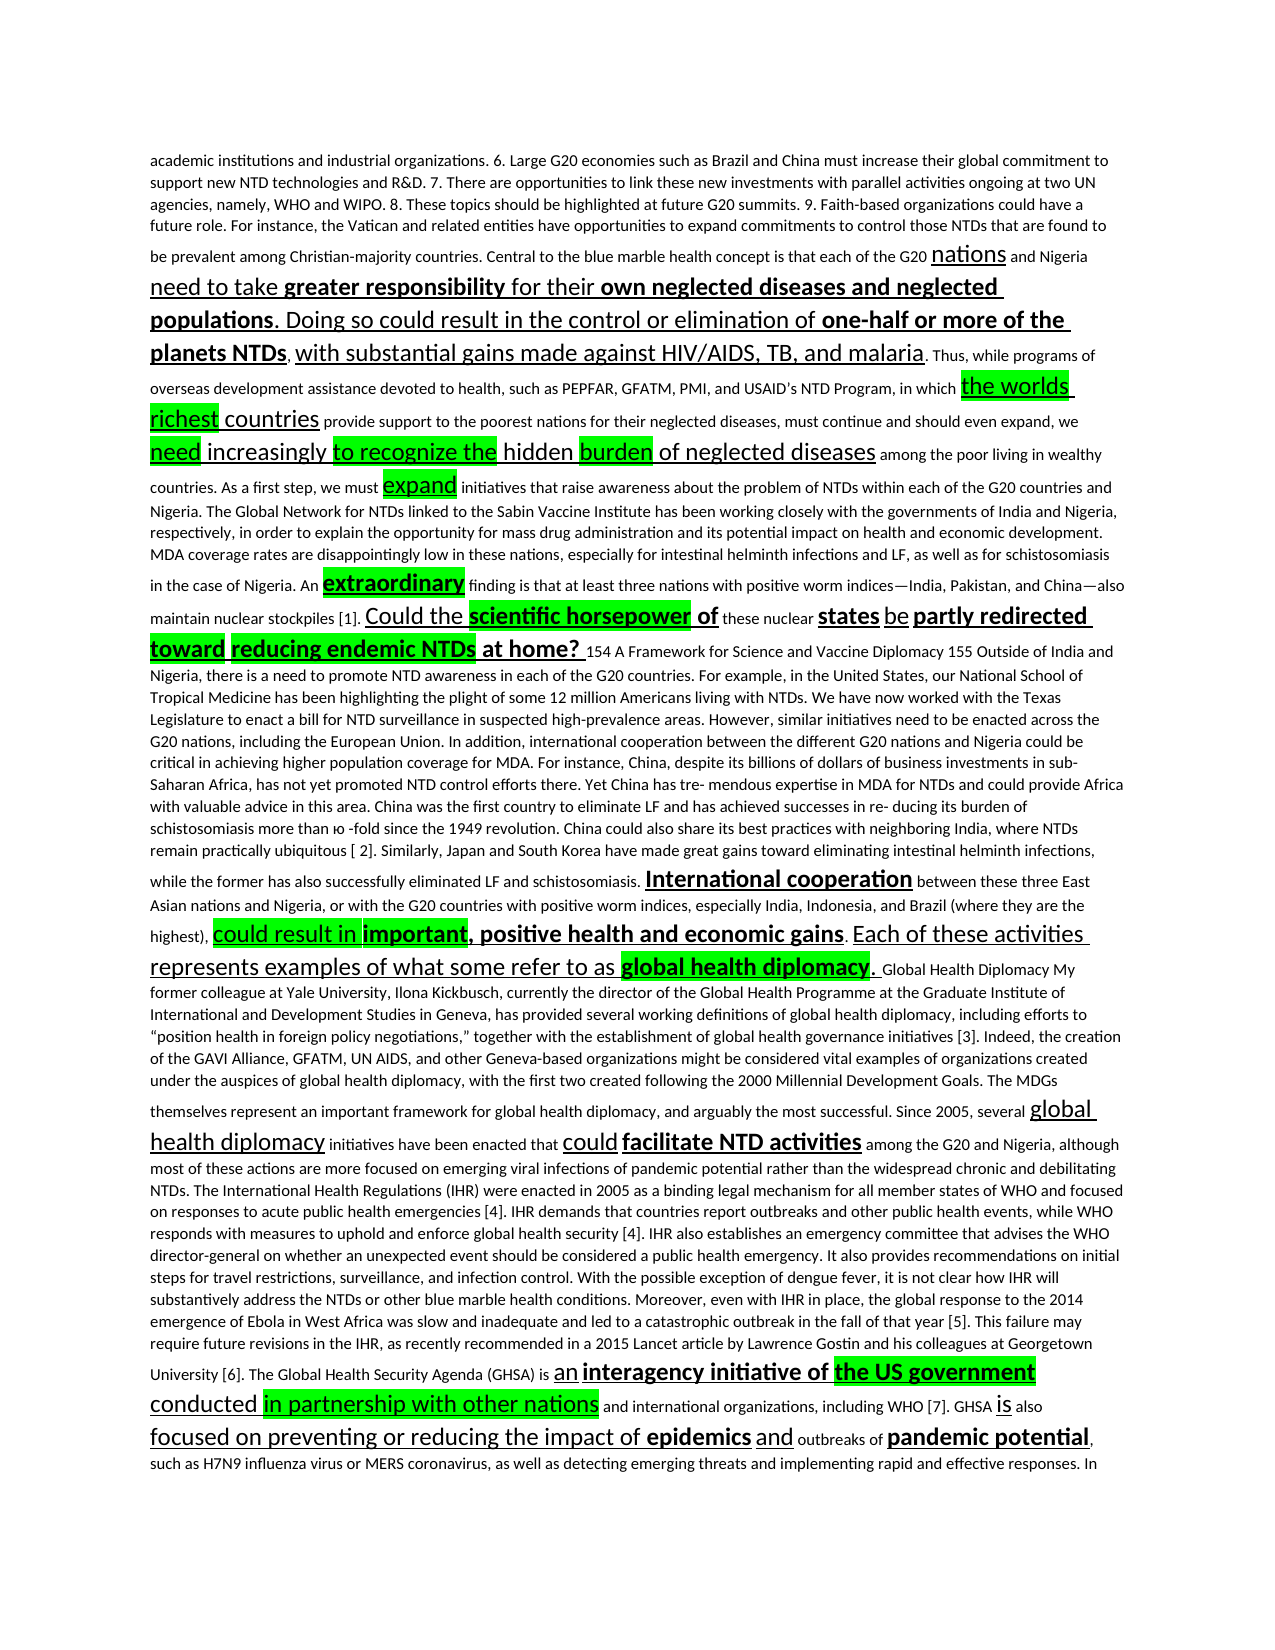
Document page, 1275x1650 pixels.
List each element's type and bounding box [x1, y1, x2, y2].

text [150, 150, 1125, 1474]
